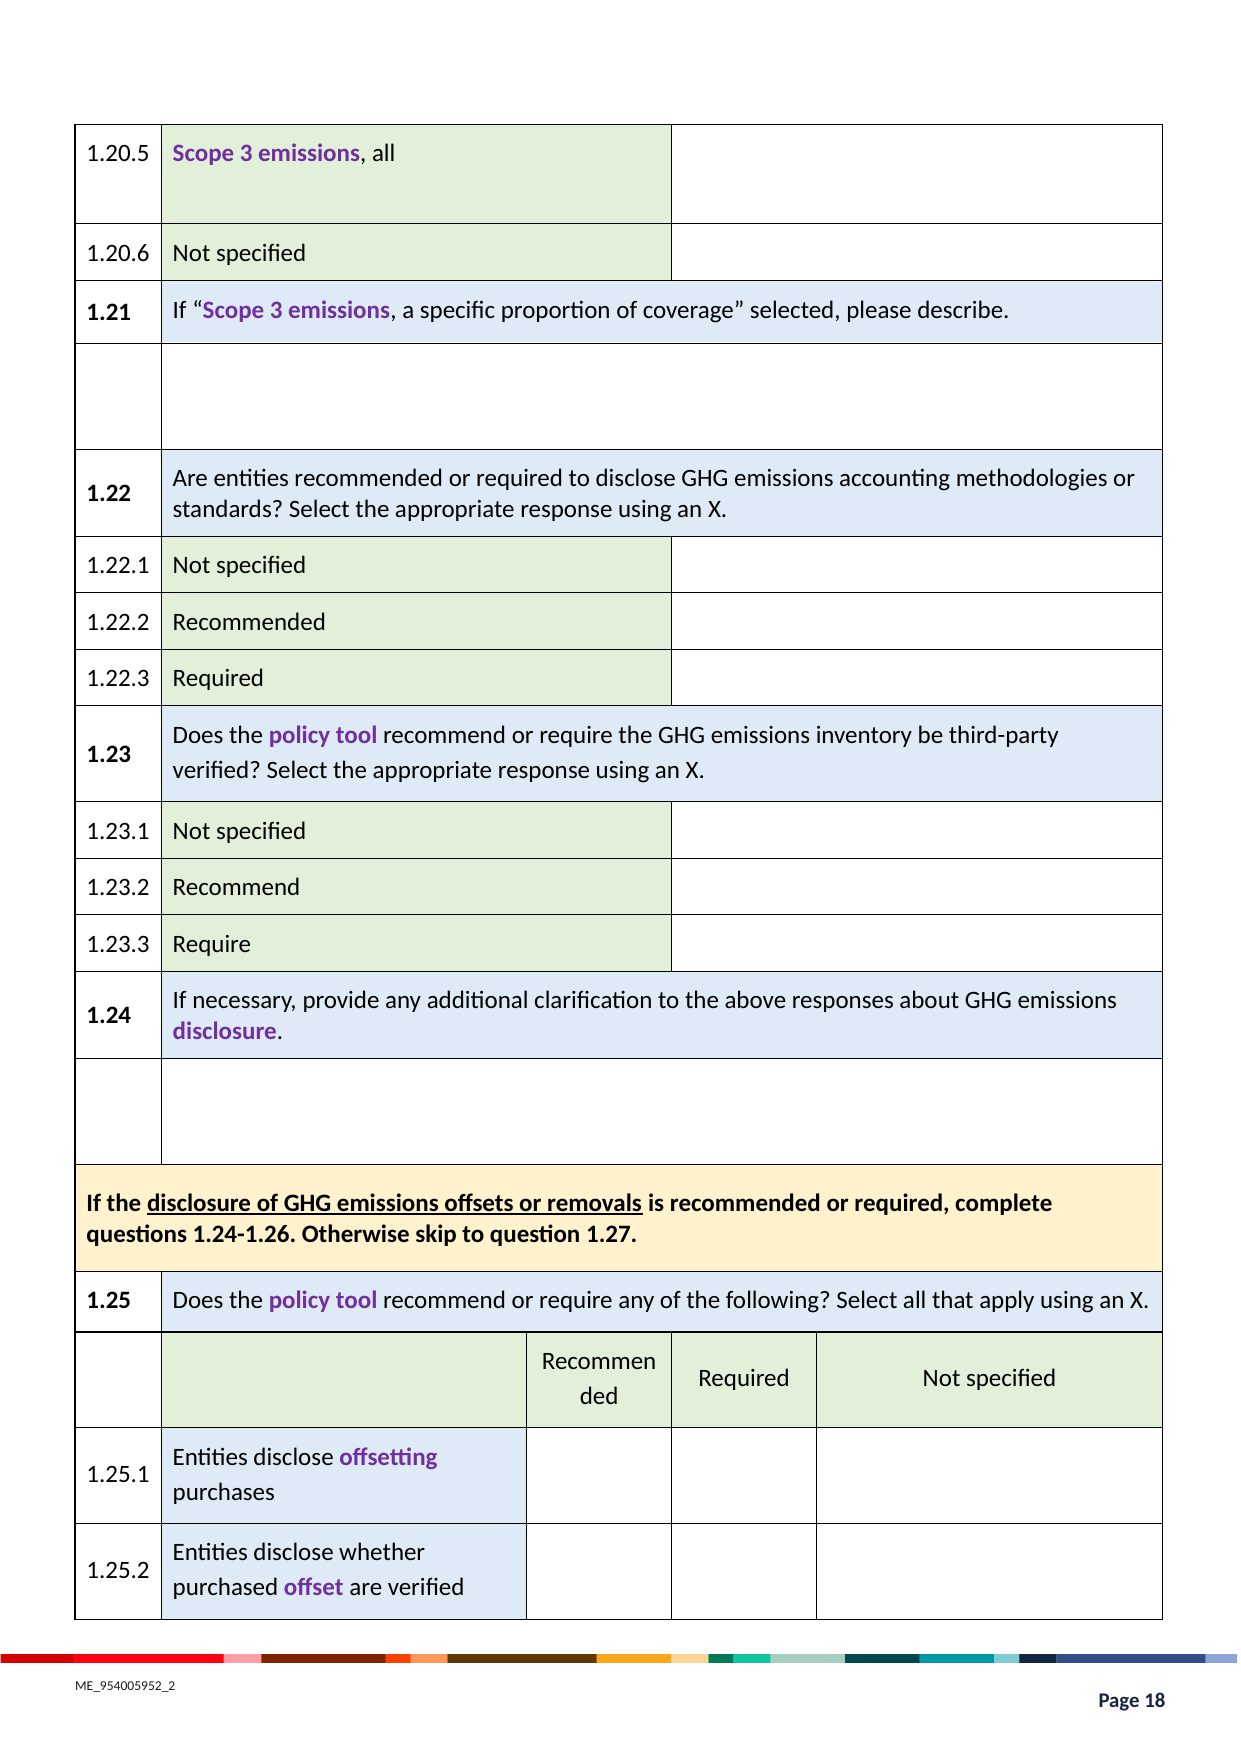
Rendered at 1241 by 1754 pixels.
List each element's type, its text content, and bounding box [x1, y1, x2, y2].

table_cell 1.24 [76, 972, 161, 1058]
table_cell Entities disclose whether purchased offset are verified [162, 1524, 526, 1619]
table_cell [672, 1428, 816, 1523]
table_cell Required [162, 650, 671, 705]
table_cell Not specified [162, 537, 671, 592]
table_cell [527, 1524, 671, 1619]
table_cell Not specified [162, 802, 671, 858]
table_cell [817, 1428, 1162, 1523]
table_cell If necessary, provide any additional clarification to the above responses about GHG emissions disclosure. [162, 972, 1162, 1058]
table_cell Does the policy tool recommend or require any of the following? Select all that apply using an X. [162, 1272, 1162, 1331]
table_cell [76, 1333, 161, 1427]
table_cell Does the policy tool recommend or require the GHG emissions inventory be third-party verified? Select the appropriate response using an X. [162, 706, 1162, 801]
table_cell Entities disclose offsetting purchases [162, 1428, 526, 1523]
table_cell [672, 593, 1162, 649]
table_cell 1.25.1 [76, 1428, 161, 1523]
table_cell Required [672, 1333, 816, 1427]
table_cell 1.23.3 [76, 915, 161, 971]
table_cell Recommended [527, 1333, 671, 1427]
table_cell [162, 1333, 526, 1427]
table_cell 1.22 [76, 450, 161, 536]
picture [0, 1654, 1236, 1663]
table_cell [672, 224, 1162, 280]
table_cell 1.25 [76, 1272, 161, 1331]
table_cell Are entities recommended or required to disclose GHG emissions accounting methodologies or standards? Select the appropriate response using an X. [162, 450, 1162, 536]
table_cell Not specified [817, 1333, 1162, 1427]
table_cell [672, 650, 1162, 705]
table_cell 1.23.1 [76, 802, 161, 858]
table_cell Not specified [162, 224, 671, 280]
table_cell [672, 915, 1162, 971]
table_cell 1.22.2 [76, 593, 161, 649]
table_cell 1.20.6 [76, 224, 161, 280]
table_cell If “Scope 3 emissions, a specific proportion of coverage” selected, please describe. [162, 281, 1162, 342]
table_cell 1.20.5 [76, 125, 161, 223]
table_cell [76, 1059, 161, 1164]
table_cell [672, 125, 1162, 223]
table_cell 1.23.2 [76, 859, 161, 914]
table_cell 1.22.3 [76, 650, 161, 705]
table_cell [162, 1059, 1162, 1164]
table_cell Require [162, 915, 671, 971]
table_cell [162, 344, 1162, 449]
table_cell [672, 859, 1162, 914]
table_cell Recommended [162, 593, 671, 649]
table_cell [817, 1524, 1162, 1619]
table_cell [527, 1428, 671, 1523]
table_cell 1.23 [76, 706, 161, 801]
table_cell [672, 1524, 816, 1619]
table_cell [672, 802, 1162, 858]
table_cell Scope 3 emissions, all [162, 125, 671, 223]
table_cell 1.22.1 [76, 537, 161, 592]
table_cell Recommend [162, 859, 671, 914]
table_cell 1.25.2 [76, 1524, 161, 1619]
table_cell [672, 537, 1162, 592]
table_cell If the disclosure of GHG emissions offsets or removals is recommended or required, complete questions 1.24-1.26. Otherwise skip to question 1.27. [76, 1165, 1162, 1271]
table_cell [76, 344, 161, 449]
table_cell 1.21 [76, 281, 161, 342]
